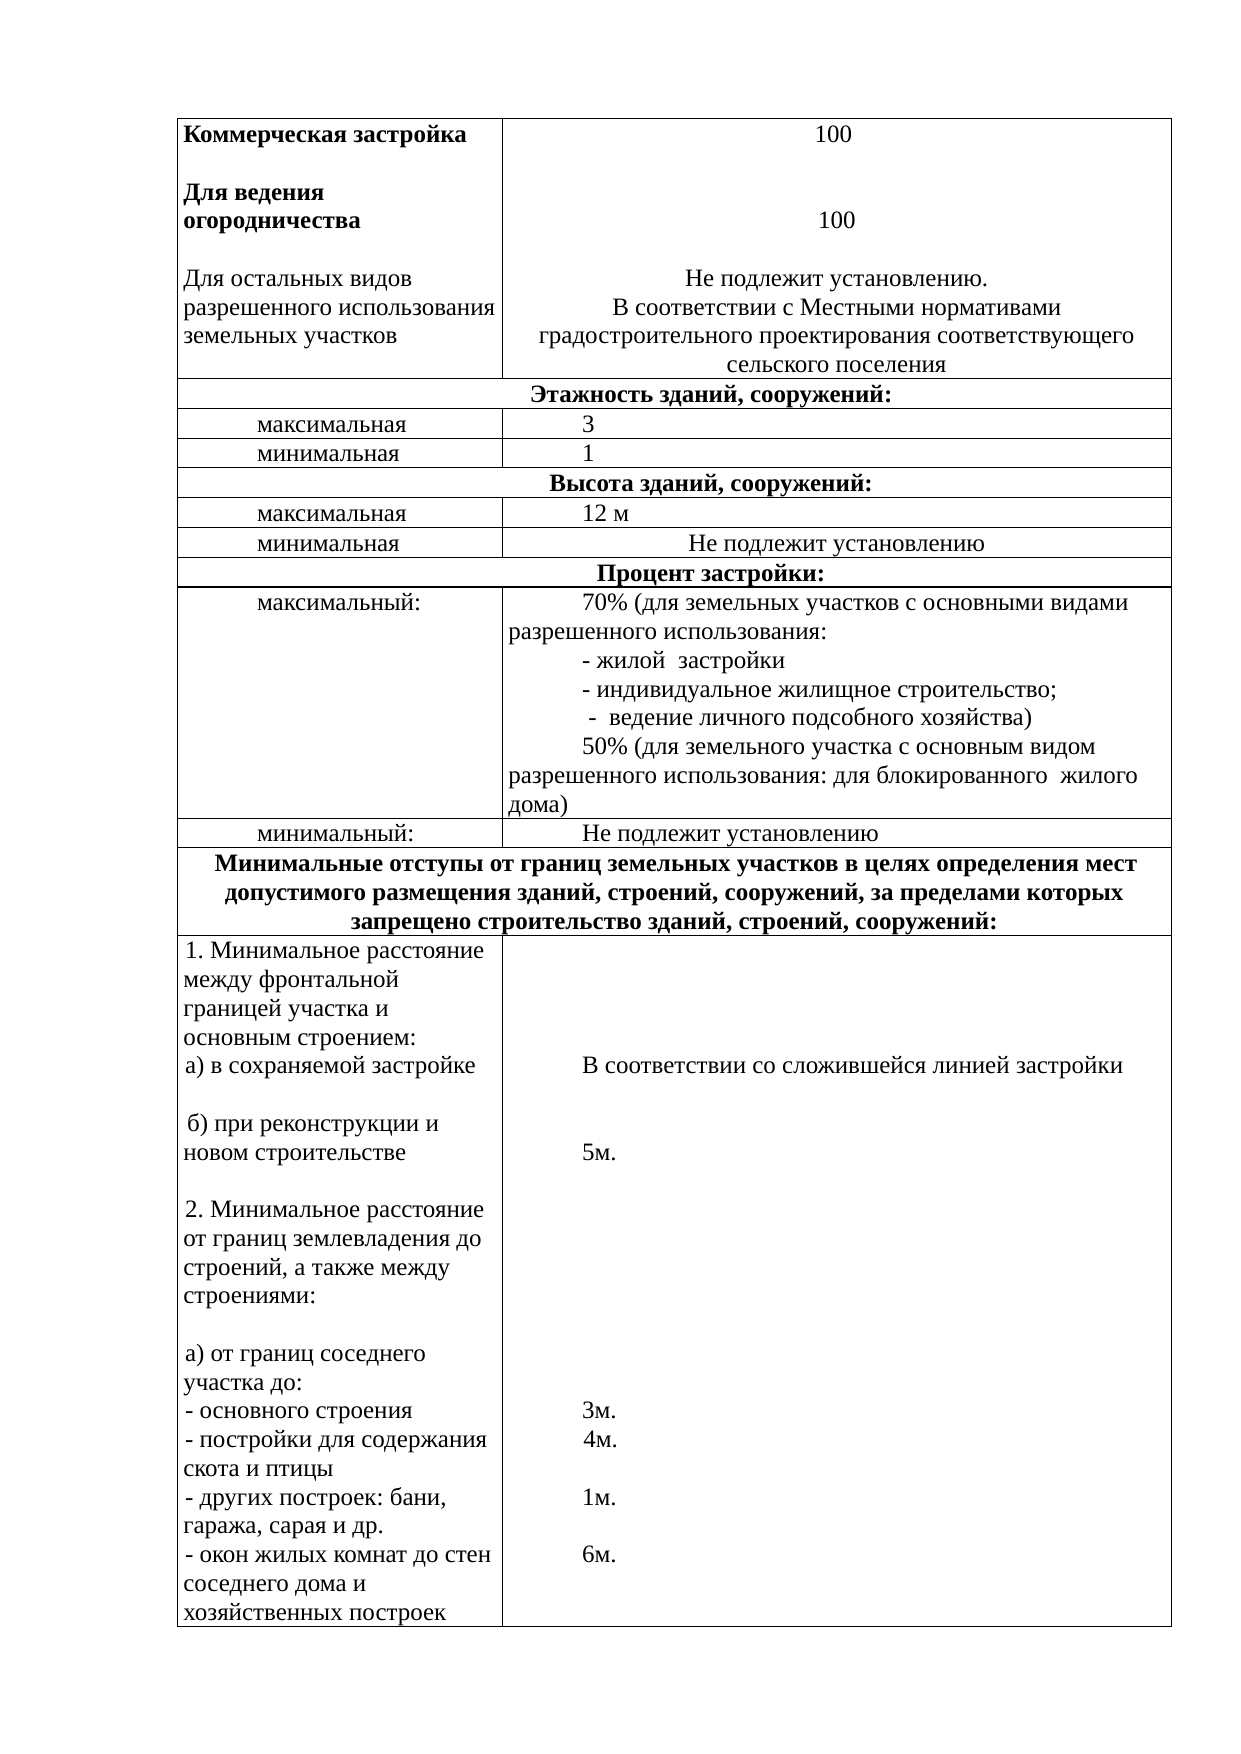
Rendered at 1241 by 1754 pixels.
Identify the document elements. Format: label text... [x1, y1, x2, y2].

table_cell минимальная [178, 528, 502, 557]
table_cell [503, 936, 1171, 1626]
table_cell максимальный: [178, 588, 502, 817]
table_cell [178, 936, 502, 1626]
table_cell минимальный: [178, 819, 502, 847]
table_cell 1 [503, 439, 1171, 467]
table_cell Не подлежит установлению [503, 528, 1171, 557]
table_cell Этажность зданий, сооружений: [178, 379, 1171, 408]
table_cell Высота зданий, сооружений: [178, 468, 1171, 497]
table_cell Минимальные отступы от границ земельных участков в целях определения мест допустимого размещения зданий, строений, сооружений, за пределами которых запрещено строительство зданий, строений, сооружений: [178, 848, 1171, 934]
table_cell максимальная [178, 409, 502, 437]
table_cell Процент застройки: [178, 558, 1171, 586]
table_cell 70% (для земельных участков с основными видами разрешенного использования: - жилой застройки - индивидуальное жилищное строительство; - ведение личного подсобного хозяйства) 50% (для земельного участка с основным видом разрешенного использования: для блокированного жилого дома) [503, 588, 1171, 817]
table_cell 12 м [503, 498, 1171, 527]
table_cell максимальная [178, 498, 502, 527]
table_cell 3 [503, 409, 1171, 437]
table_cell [178, 119, 502, 378]
table_cell Не подлежит установлению [503, 819, 1171, 847]
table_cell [503, 119, 1171, 378]
table_cell минимальная [178, 439, 502, 467]
